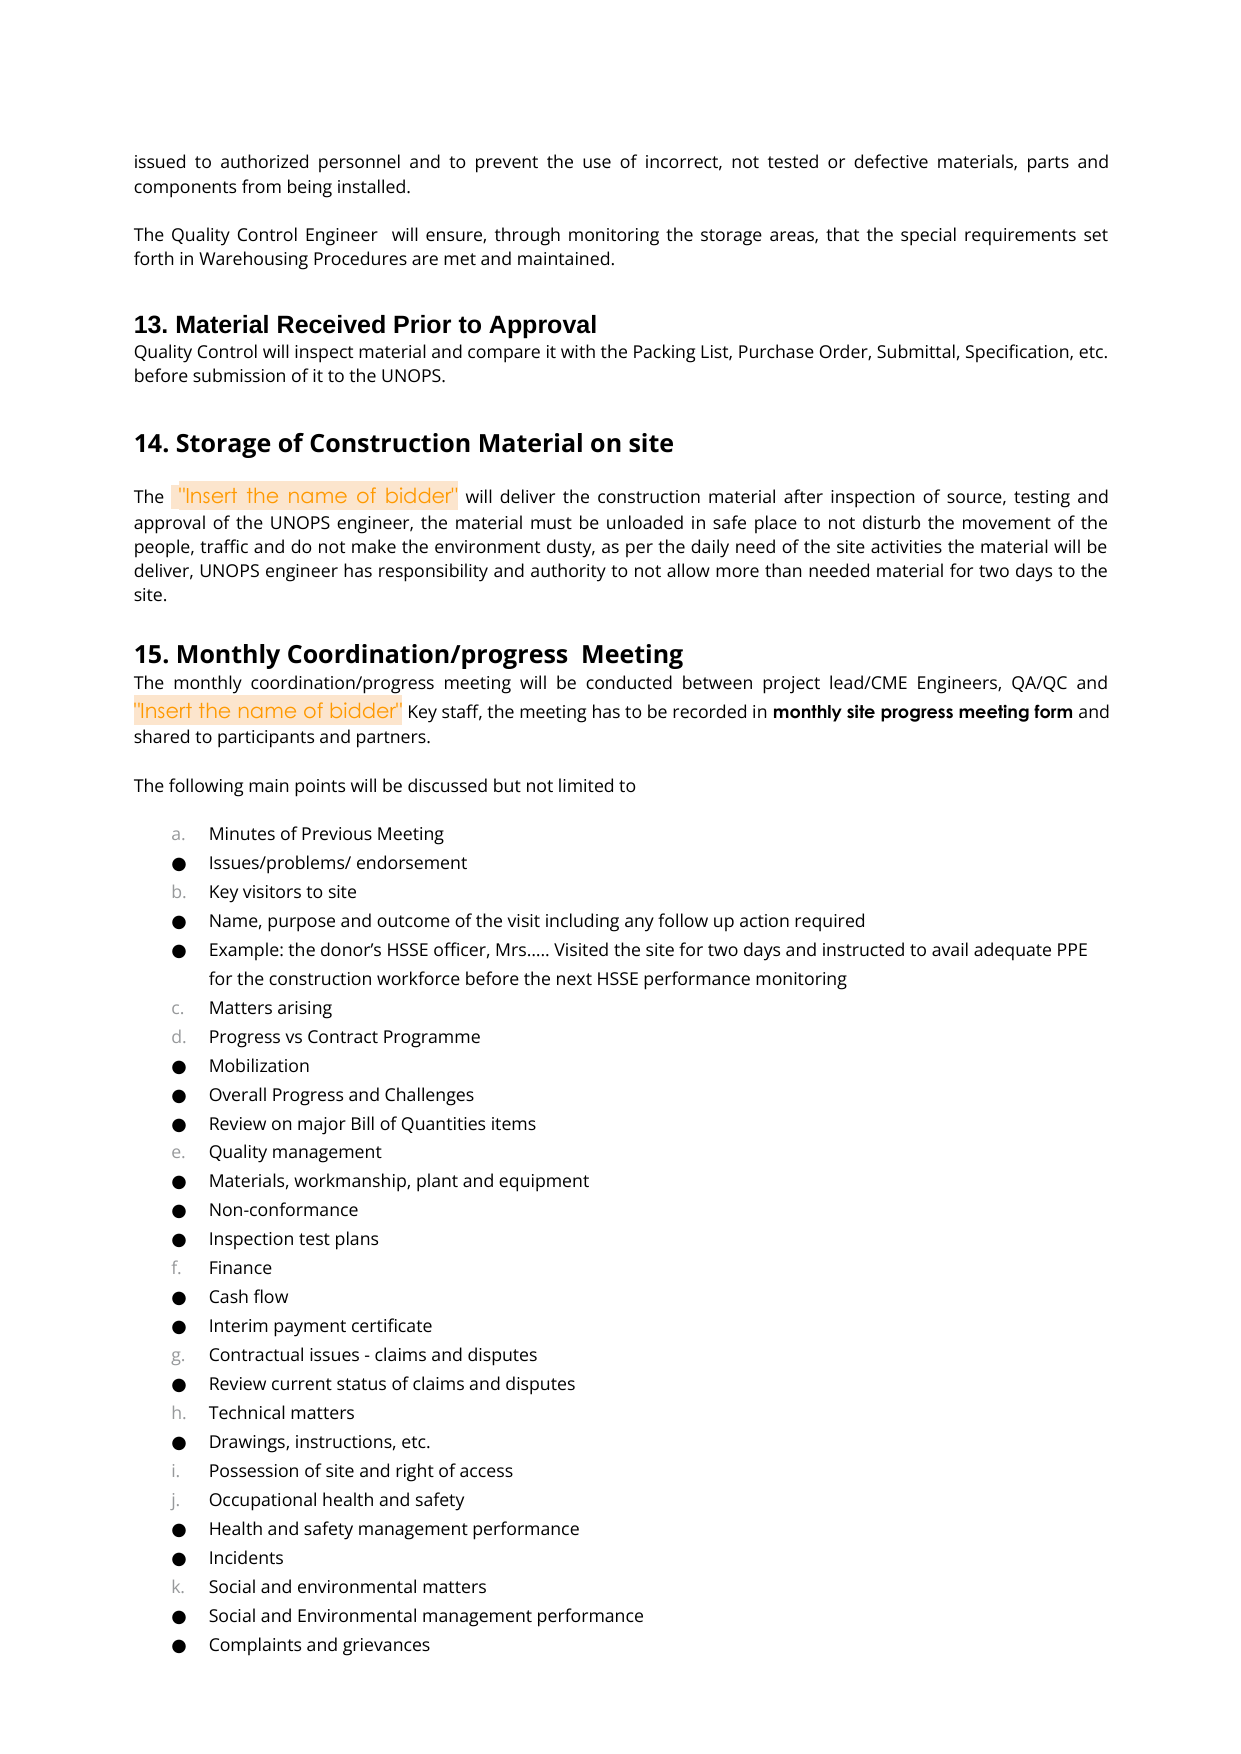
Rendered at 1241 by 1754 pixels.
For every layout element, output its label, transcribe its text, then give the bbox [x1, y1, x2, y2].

list Social and environmental matters [171, 1574, 1110, 1598]
list Progress vs Contract Programme [171, 1024, 1110, 1048]
list Overall Progress and Challenges [171, 1082, 1110, 1106]
list Contractual issues - claims and disputes [171, 1343, 1110, 1367]
list Finance [171, 1256, 1110, 1280]
list Review current status of claims and disputes [171, 1372, 1110, 1396]
list Quality management [171, 1140, 1110, 1164]
list Name, purpose and outcome of the visit including any follow up action required [171, 908, 1110, 932]
list Materials, workmanship, plant and equipment [171, 1169, 1110, 1193]
list Interim payment certificate [171, 1314, 1110, 1338]
list Technical matters [171, 1401, 1110, 1425]
text The "Insert the name of bidder" will deliver the construction material after inspection of source, testing and approval of the UNOPS engineer, the material must be unloaded in safe place to not disturb the movement of the people, traffic and do not make the environment dusty, as per the daily need of the site activities the material will be deliver, UNOPS engineer has responsibility and authority to not allow more than needed material for two days to the site. [133, 481, 1110, 607]
list Inspection test plans [171, 1227, 1110, 1251]
list Review on major Bill of Quantities items [171, 1111, 1110, 1135]
list Key visitors to site [171, 879, 1110, 903]
text The following main points will be discussed but not limited to [133, 773, 1110, 797]
list Mobilization [171, 1053, 1110, 1077]
subtitle 15. Monthly Coordination/progress Meeting [133, 637, 1110, 671]
list Possession of site and right of access [171, 1458, 1110, 1483]
list Non-conformance [171, 1198, 1110, 1222]
text The monthly coordination/progress meeting will be conducted between project lead/CME Engineers, QA/QC and "Insert the name of bidder" Key staff, the meeting has to be recorded in monthly site progress meeting form and shared to participants and partners. [133, 671, 1110, 749]
subtitle 14. Storage of Construction Material on site [133, 426, 1110, 460]
list Complaints and grievances [171, 1632, 1110, 1656]
subtitle 13. Material Received Prior to Approval [133, 310, 1110, 339]
list Occupational health and safety [171, 1487, 1110, 1512]
list Health and safety management performance [171, 1516, 1110, 1541]
list Incidents [171, 1545, 1110, 1569]
list Cash flow [171, 1285, 1110, 1309]
text The Quality Control Engineer will ensure, through monitoring the storage areas, that the special requirements set forth in Warehousing Procedures are met and maintained. [133, 222, 1110, 271]
list Drawings, instructions, etc. [171, 1429, 1110, 1454]
list Issues/problems/ endorsement [171, 850, 1110, 874]
list Example: the donor’s HSSE officer, Mrs….. Visited the site for two days and instructed to avail adequate PPE for the construction workforce before the next HSSE performance monitoring [171, 937, 1110, 990]
list Minutes of Previous Meeting [171, 821, 1110, 846]
list Social and Environmental management performance [171, 1603, 1110, 1627]
list Matters arising [171, 995, 1110, 1019]
text Quality Control will inspect material and compare it with the Packing List, Purchase Order, Submittal, Specification, etc. before submission of it to the UNOPS. [133, 339, 1110, 387]
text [133, 150, 1110, 198]
